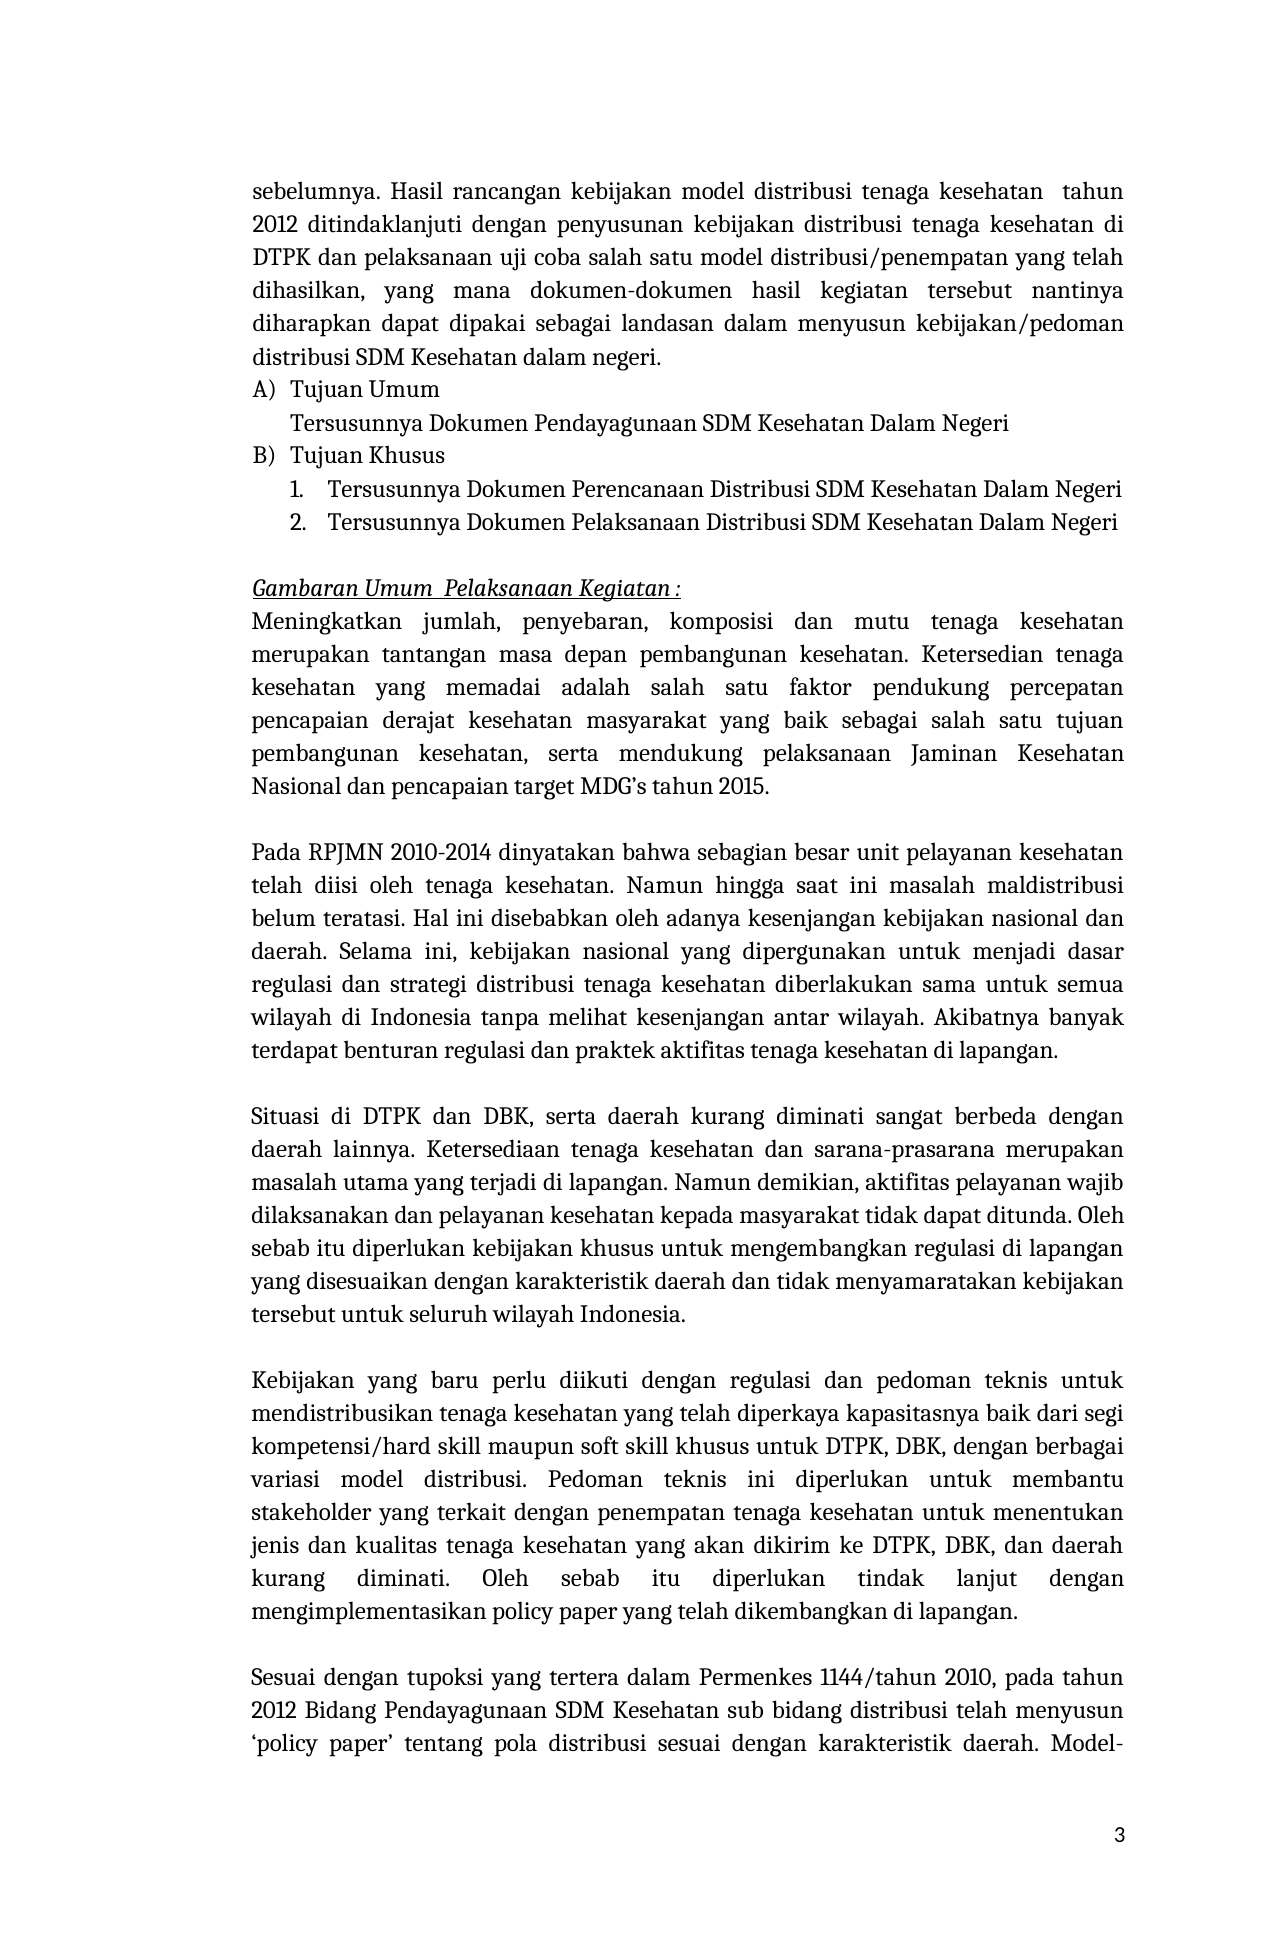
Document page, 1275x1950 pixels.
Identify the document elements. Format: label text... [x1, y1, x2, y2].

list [252, 177, 1125, 371]
list Tersusunnya Dokumen Pelaksanaan Distribusi SDM Kesehatan Dalam Negeri [290, 507, 1125, 536]
list Pada RPJMN 2010-2014 dinyatakan bahwa sebagian besar unit pelayanan kesehatan telah diisi oleh tenaga kesehatan. Namun hingga saat ini masalah maldistribusi belum teratasi. Hal ini disebabkan oleh adanya kesenjangan kebijakan nasional dan daerah. Selama ini, kebijakan nasional yang dipergunakan untuk menjadi dasar regulasi dan strategi distribusi tenaga kesehatan diberlakukan sama untuk semua wilayah di Indonesia tanpa melihat kesenjangan antar wilayah. Akibatnya banyak terdapat benturan regulasi dan praktek aktifitas tenaga kesehatan di lapangan. [251, 838, 1125, 1064]
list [251, 1663, 1125, 1758]
list Tujuan Umum [252, 375, 1125, 404]
list Kebijakan yang baru perlu diikuti dengan regulasi dan pedoman teknis untuk mendistribusikan tenaga kesehatan yang telah diperkaya kapasitasnya baik dari segi kompetensi/hard skill maupun soft skill khusus untuk DTPK, DBK, dengan berbagai variasi model distribusi. Pedoman teknis ini diperlukan untuk membantu stakeholder yang terkait dengan penempatan tenaga kesehatan untuk menentukan jenis dan kualitas tenaga kesehatan yang akan dikirim ke DTPK, DBK, dan daerah kurang diminati. Oleh sebab itu diperlukan tindak lanjut dengan mengimplementasikan policy paper yang telah dikembangkan di lapangan. [251, 1366, 1125, 1626]
list Gambaran Umum Pelaksanaan Kegiatan : [252, 573, 1125, 602]
list Meningkatkan jumlah, penyebaran, komposisi dan mutu tenaga kesehatan merupakan tantangan masa depan pembangunan kesehatan. Ketersedian tenaga kesehatan yang memadai adalah salah satu faktor pendukung percepatan pencapaian derajat kesehatan masyarakat yang baik sebagai salah satu tujuan pembangunan kesehatan, serta mendukung pelaksanaan Jaminan Kesehatan Nasional dan pencapaian target MDG’s tahun 2015. [251, 607, 1125, 800]
list Situasi di DTPK dan DBK, serta daerah kurang diminati sangat berbeda dengan daerah lainnya. Ketersediaan tenaga kesehatan dan sarana-prasarana merupakan masalah utama yang terjadi di lapangan. Namun demikian, aktifitas pelayanan wajib dilaksanakan dan pelayanan kesehatan kepada masyarakat tidak dapat ditunda. Oleh sebab itu diperlukan kebijakan khusus untuk mengembangkan regulasi di lapangan yang disesuaikan dengan karakteristik daerah dan tidak menyamaratakan kebijakan tersebut untuk seluruh wilayah Indonesia. [251, 1102, 1125, 1329]
list Tujuan Khusus [252, 441, 1125, 470]
list Tersusunnya Dokumen Perencanaan Distribusi SDM Kesehatan Dalam Negeri [290, 474, 1125, 503]
list Tersusunnya Dokumen Pendayagunaan SDM Kesehatan Dalam Negeri [290, 408, 1125, 437]
